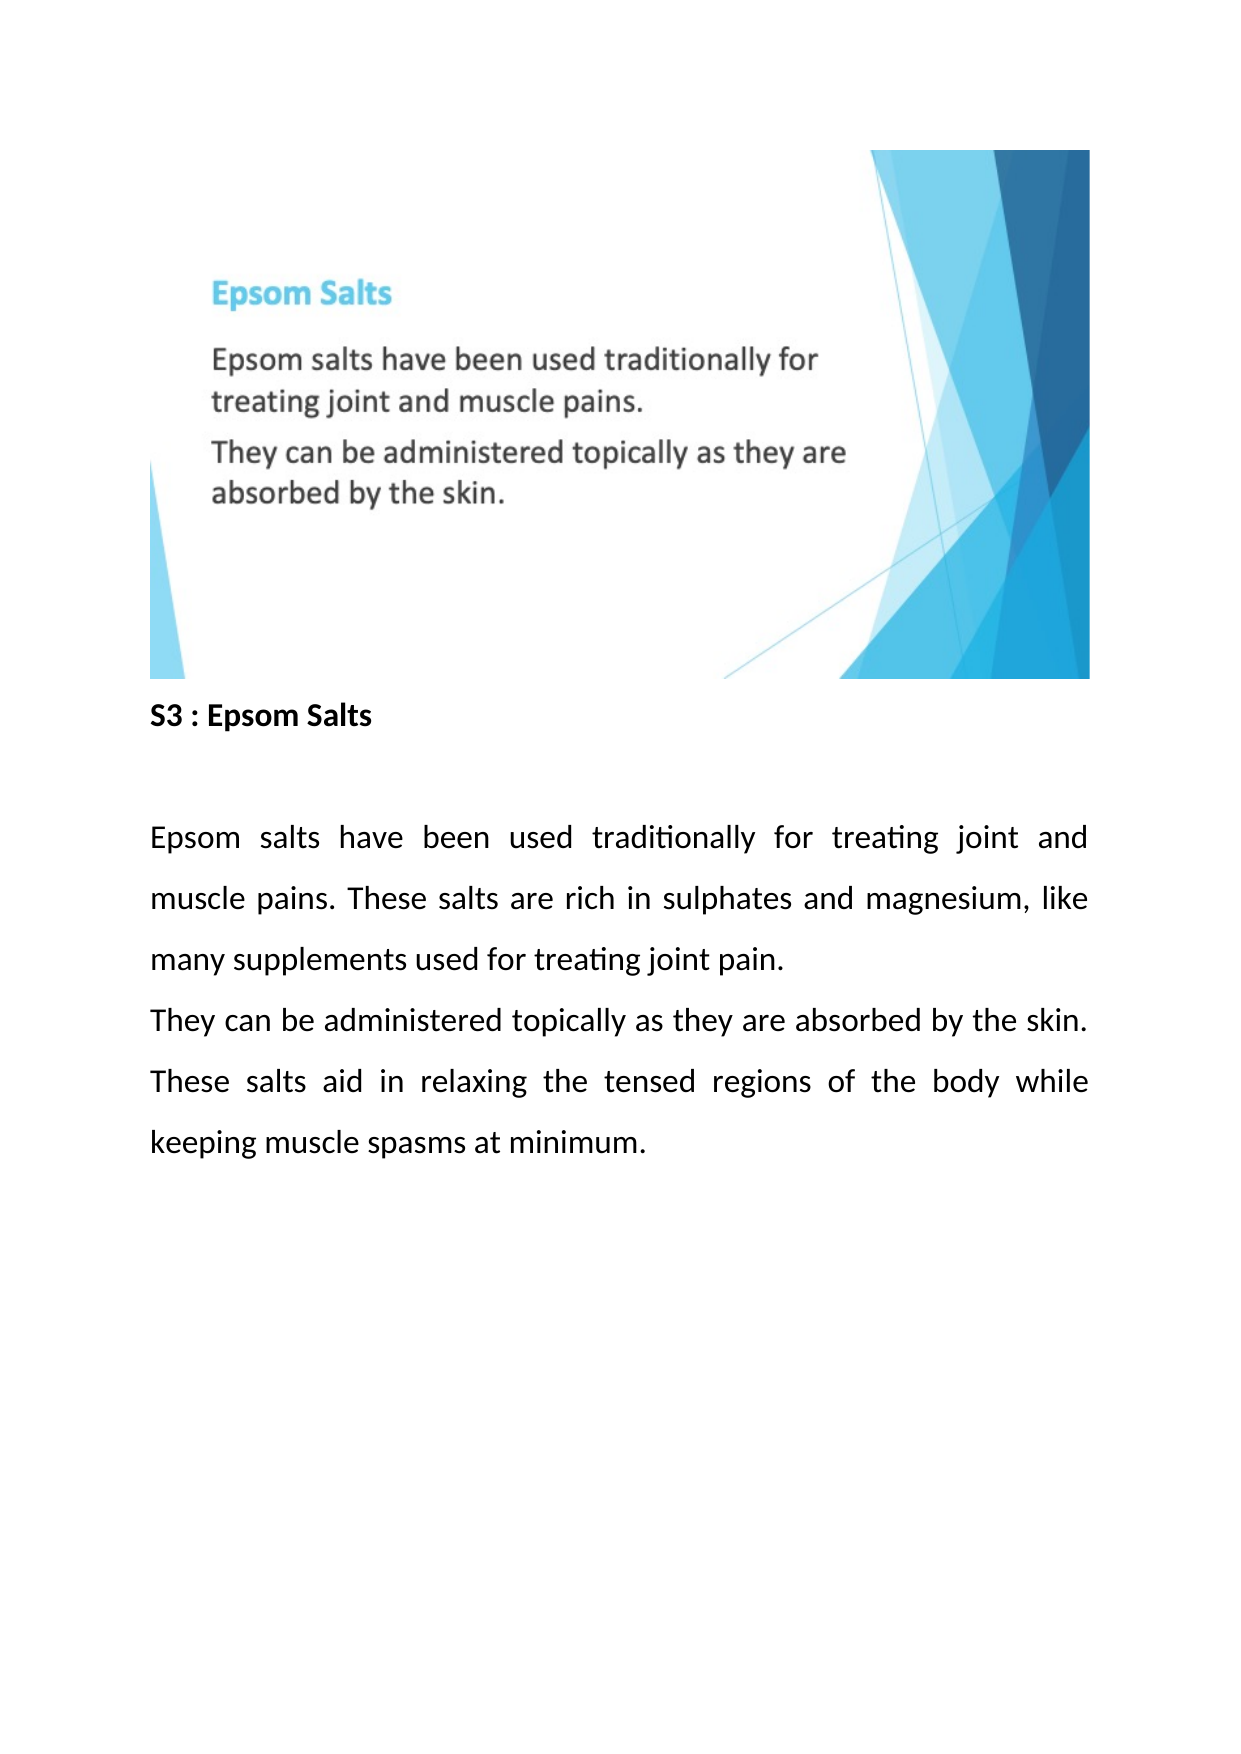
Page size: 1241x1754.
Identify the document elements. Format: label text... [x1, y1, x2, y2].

text S3 : Epsom Salts [150, 694, 1090, 734]
text They can be administered topically as they are absorbed by the skin. These salts aid in relaxing the tensed regions of the body while keeping muscle spasms at minimum. [150, 999, 1090, 1162]
picture [150, 150, 1090, 679]
text Epsom salts have been used traditionally for treating joint and muscle pains. These salts are rich in sulphates and magnesium, like many supplements used for treating joint pain. [150, 816, 1090, 979]
